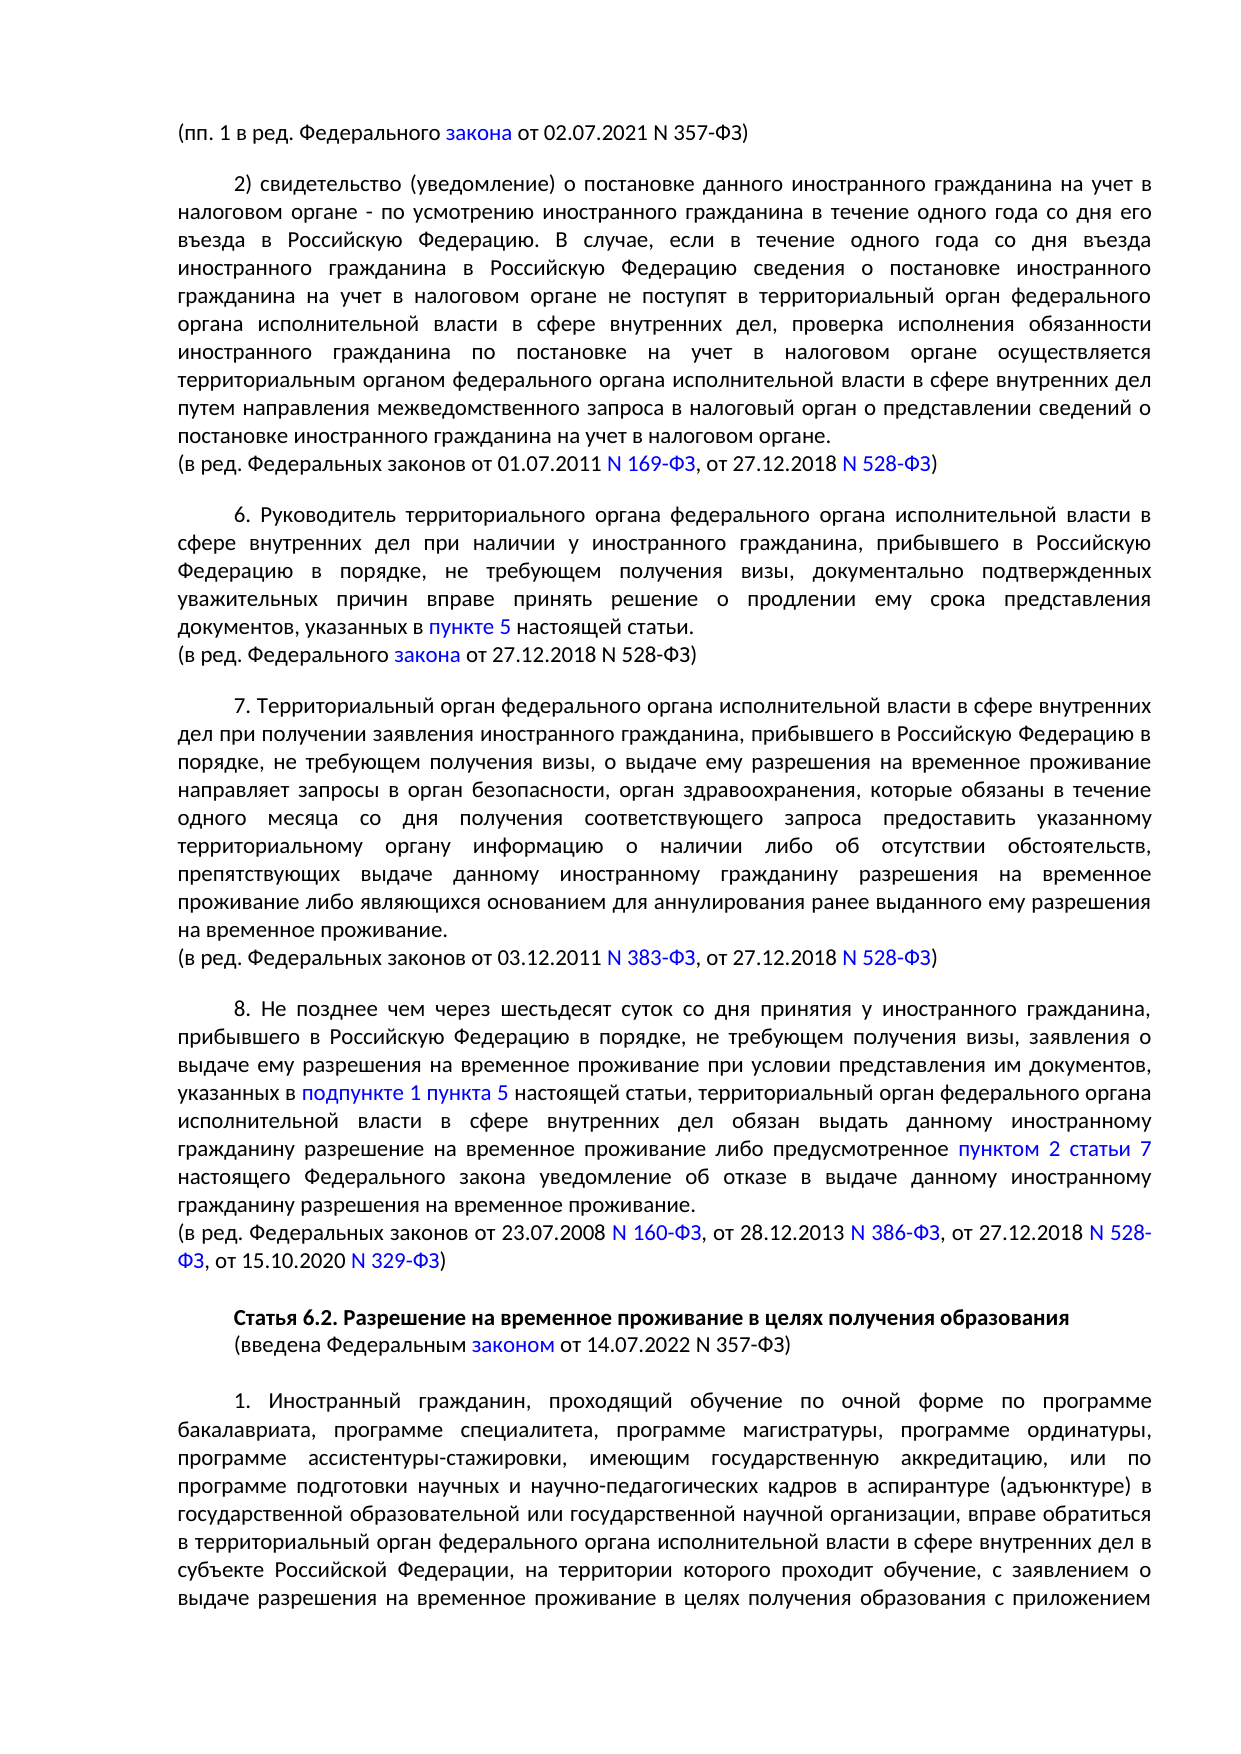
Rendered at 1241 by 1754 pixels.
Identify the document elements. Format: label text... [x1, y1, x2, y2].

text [177, 1387, 1152, 1611]
title Статья 6.2. Разрешение на временное проживание в целях получения образования [177, 1303, 1152, 1331]
text 6. Руководитель территориального органа федерального органа исполнительной власти в сфере внутренних дел при наличии у иностранного гражданина, прибывшего в Российскую Федерацию в порядке, не требующем получения визы, документально подтвержденных уважительных причин вправе принять решение о продлении ему срока представления документов, указанных в пункте 5 настоящей статьи. [177, 500, 1152, 640]
text (введена Федеральным законом от 14.07.2022 N 357-ФЗ) [177, 1331, 1152, 1359]
text (в ред. Федеральных законов от 01.07.2011 N 169-ФЗ, от 27.12.2018 N 528-ФЗ) [177, 449, 1152, 477]
text (в ред. Федерального закона от 27.12.2018 N 528-ФЗ) [177, 640, 1152, 668]
text (пп. 1 в ред. Федерального закона от 02.07.2021 N 357-ФЗ) [177, 118, 1152, 146]
text (в ред. Федеральных законов от 23.07.2008 N 160-ФЗ, от 28.12.2013 N 386-ФЗ, от 27.12.2018 N 528-ФЗ, от 15.10.2020 N 329-ФЗ) [177, 1218, 1152, 1274]
text (в ред. Федеральных законов от 03.12.2011 N 383-ФЗ, от 27.12.2018 N 528-ФЗ) [177, 943, 1152, 971]
text 7. Территориальный орган федерального органа исполнительной власти в сфере внутренних дел при получении заявления иностранного гражданина, прибывшего в Российскую Федерацию в порядке, не требующем получения визы, о выдаче ему разрешения на временное проживание направляет запросы в орган безопасности, орган здравоохранения, которые обязаны в течение одного месяца со дня получения соответствующего запроса предоставить указанному территориальному органу информацию о наличии либо об отсутствии обстоятельств, препятствующих выдаче данному иностранному гражданину разрешения на временное проживание либо являющихся основанием для аннулирования ранее выданного ему разрешения на временное проживание. [177, 691, 1152, 943]
text 2) свидетельство (уведомление) о постановке данного иностранного гражданина на учет в налоговом органе - по усмотрению иностранного гражданина в течение одного года со дня его въезда в Российскую Федерацию. В случае, если в течение одного года со дня въезда иностранного гражданина в Российскую Федерацию сведения о постановке иностранного гражданина на учет в налоговом органе не поступят в территориальный орган федерального органа исполнительной власти в сфере внутренних дел, проверка исполнения обязанности иностранного гражданина по постановке на учет в налоговом органе осуществляется территориальным органом федерального органа исполнительной власти в сфере внутренних дел путем направления межведомственного запроса в налоговый орган о представлении сведений о постановке иностранного гражданина на учет в налоговом органе. [177, 169, 1152, 449]
text 8. Не позднее чем через шестьдесят суток со дня принятия у иностранного гражданина, прибывшего в Российскую Федерацию в порядке, не требующем получения визы, заявления о выдаче ему разрешения на временное проживание при условии представления им документов, указанных в подпункте 1 пункта 5 настоящей статьи, территориальный орган федерального органа исполнительной власти в сфере внутренних дел обязан выдать данному иностранному гражданину разрешение на временное проживание либо предусмотренное пунктом 2 статьи 7 настоящего Федерального закона уведомление об отказе в выдаче данному иностранному гражданину разрешения на временное проживание. [177, 994, 1152, 1218]
